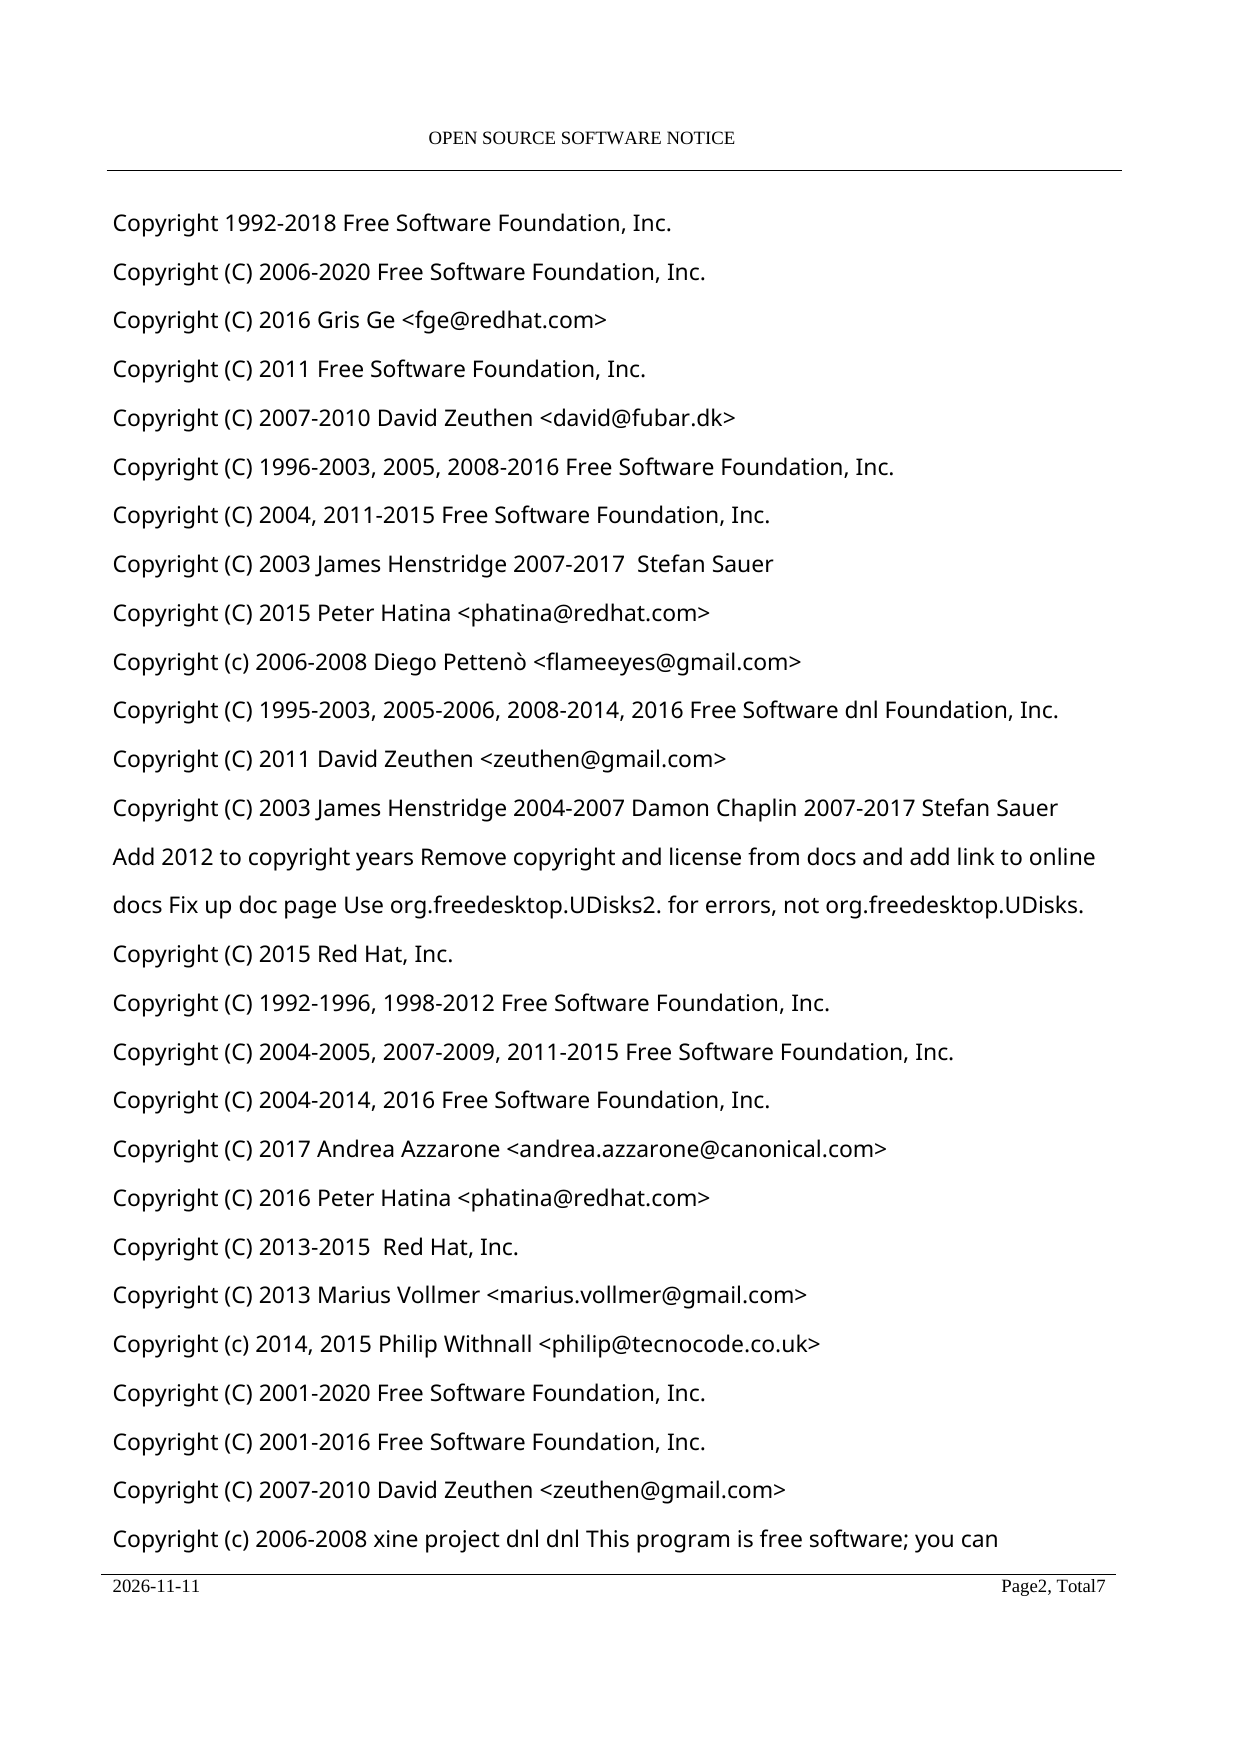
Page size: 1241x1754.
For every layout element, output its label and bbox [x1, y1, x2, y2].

text [112, 206, 1128, 1555]
